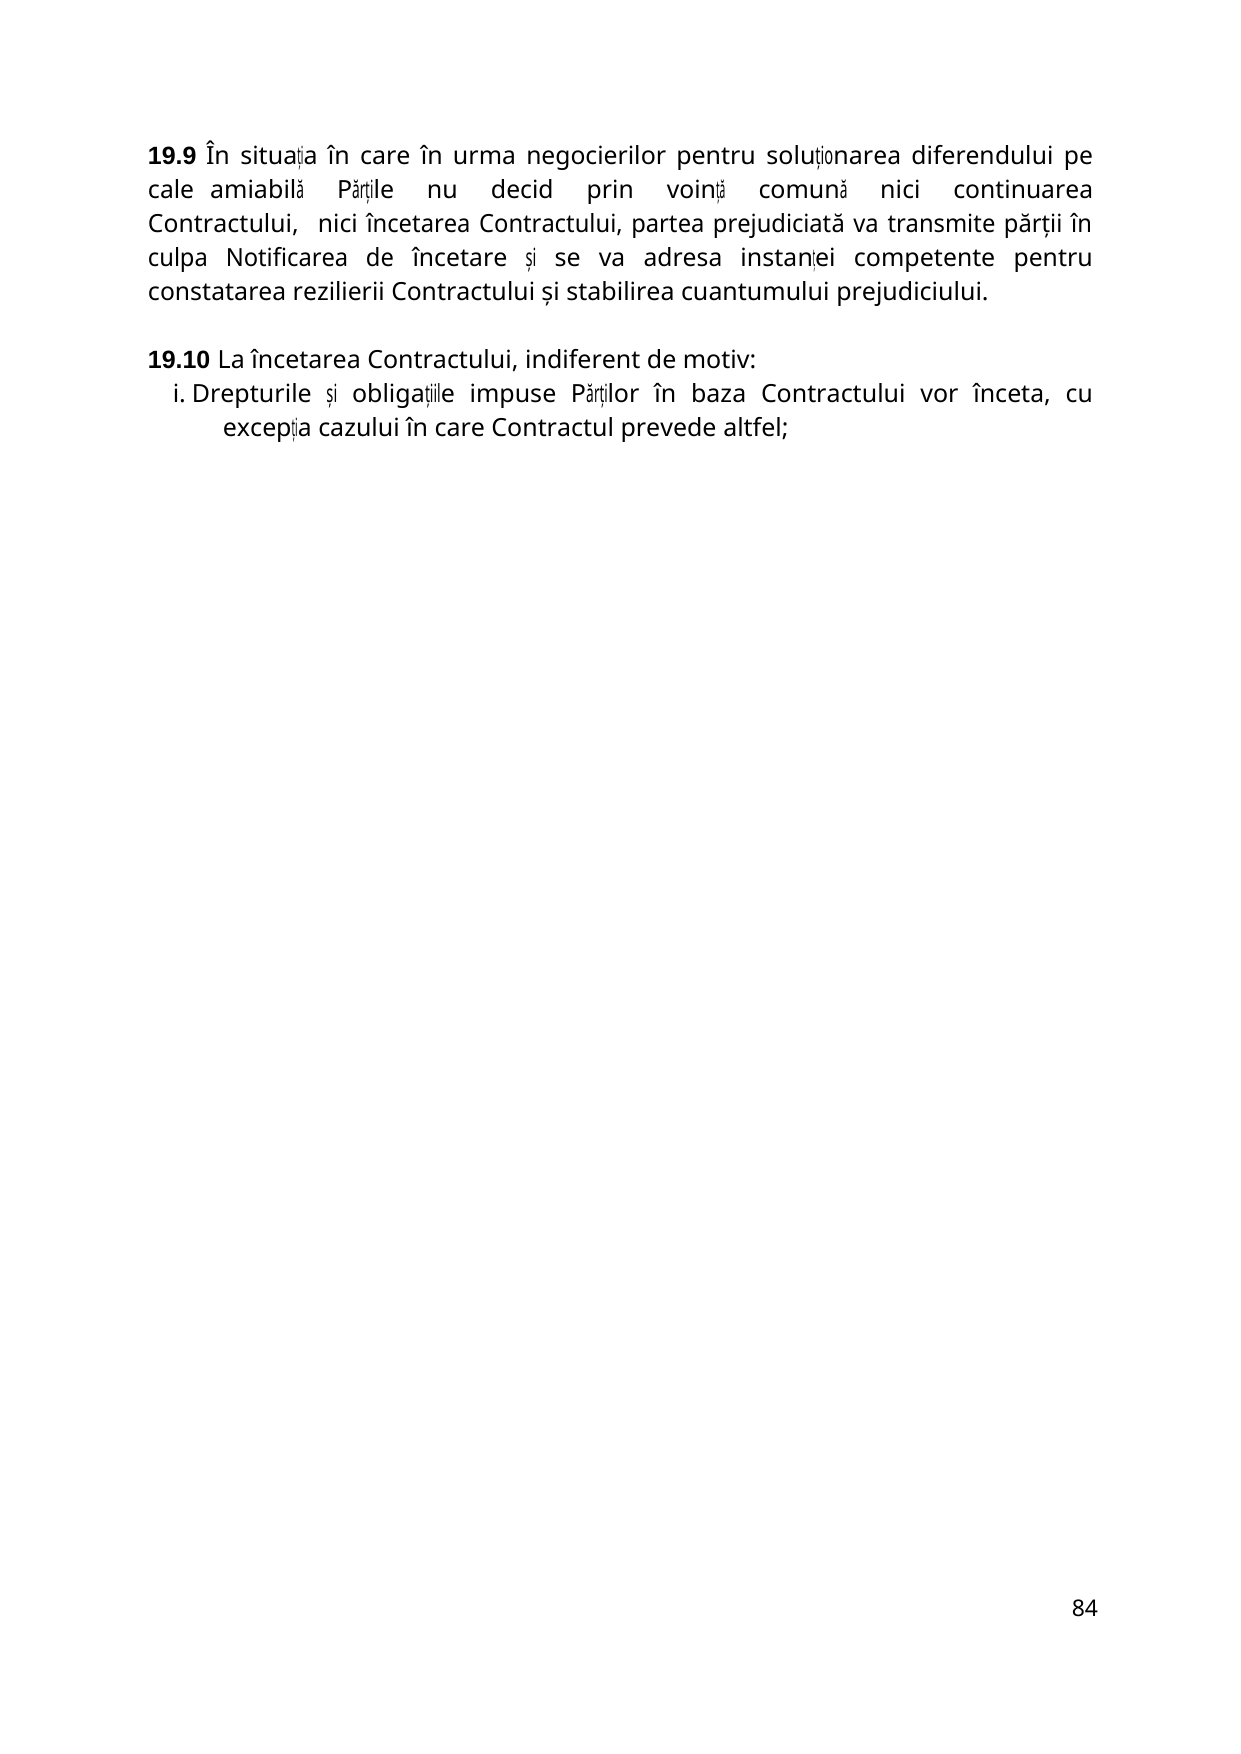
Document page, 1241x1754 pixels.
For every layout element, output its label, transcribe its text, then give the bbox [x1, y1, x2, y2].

list Drepturile şi obligaţiile impuse Părţilor în baza Contractului vor înceta, cu excepţia cazului în care Contractul prevede altfel; [173, 376, 1093, 444]
list În situaţia în care în urma negocierilor pentru soluţionarea diferendului pe cale amiabilă Părțile nu decid prin voință comună nici continuarea Contractului, nici încetarea Contractului, partea prejudiciată va transmite părţii în culpa Notificarea de încetare şi se va adresa instanţei competente pentru constatarea rezilierii Contractului şi stabilirea cuantumului prejudiciului. [148, 137, 1093, 308]
list La încetarea Contractului, indiferent de motiv: [148, 342, 1165, 376]
